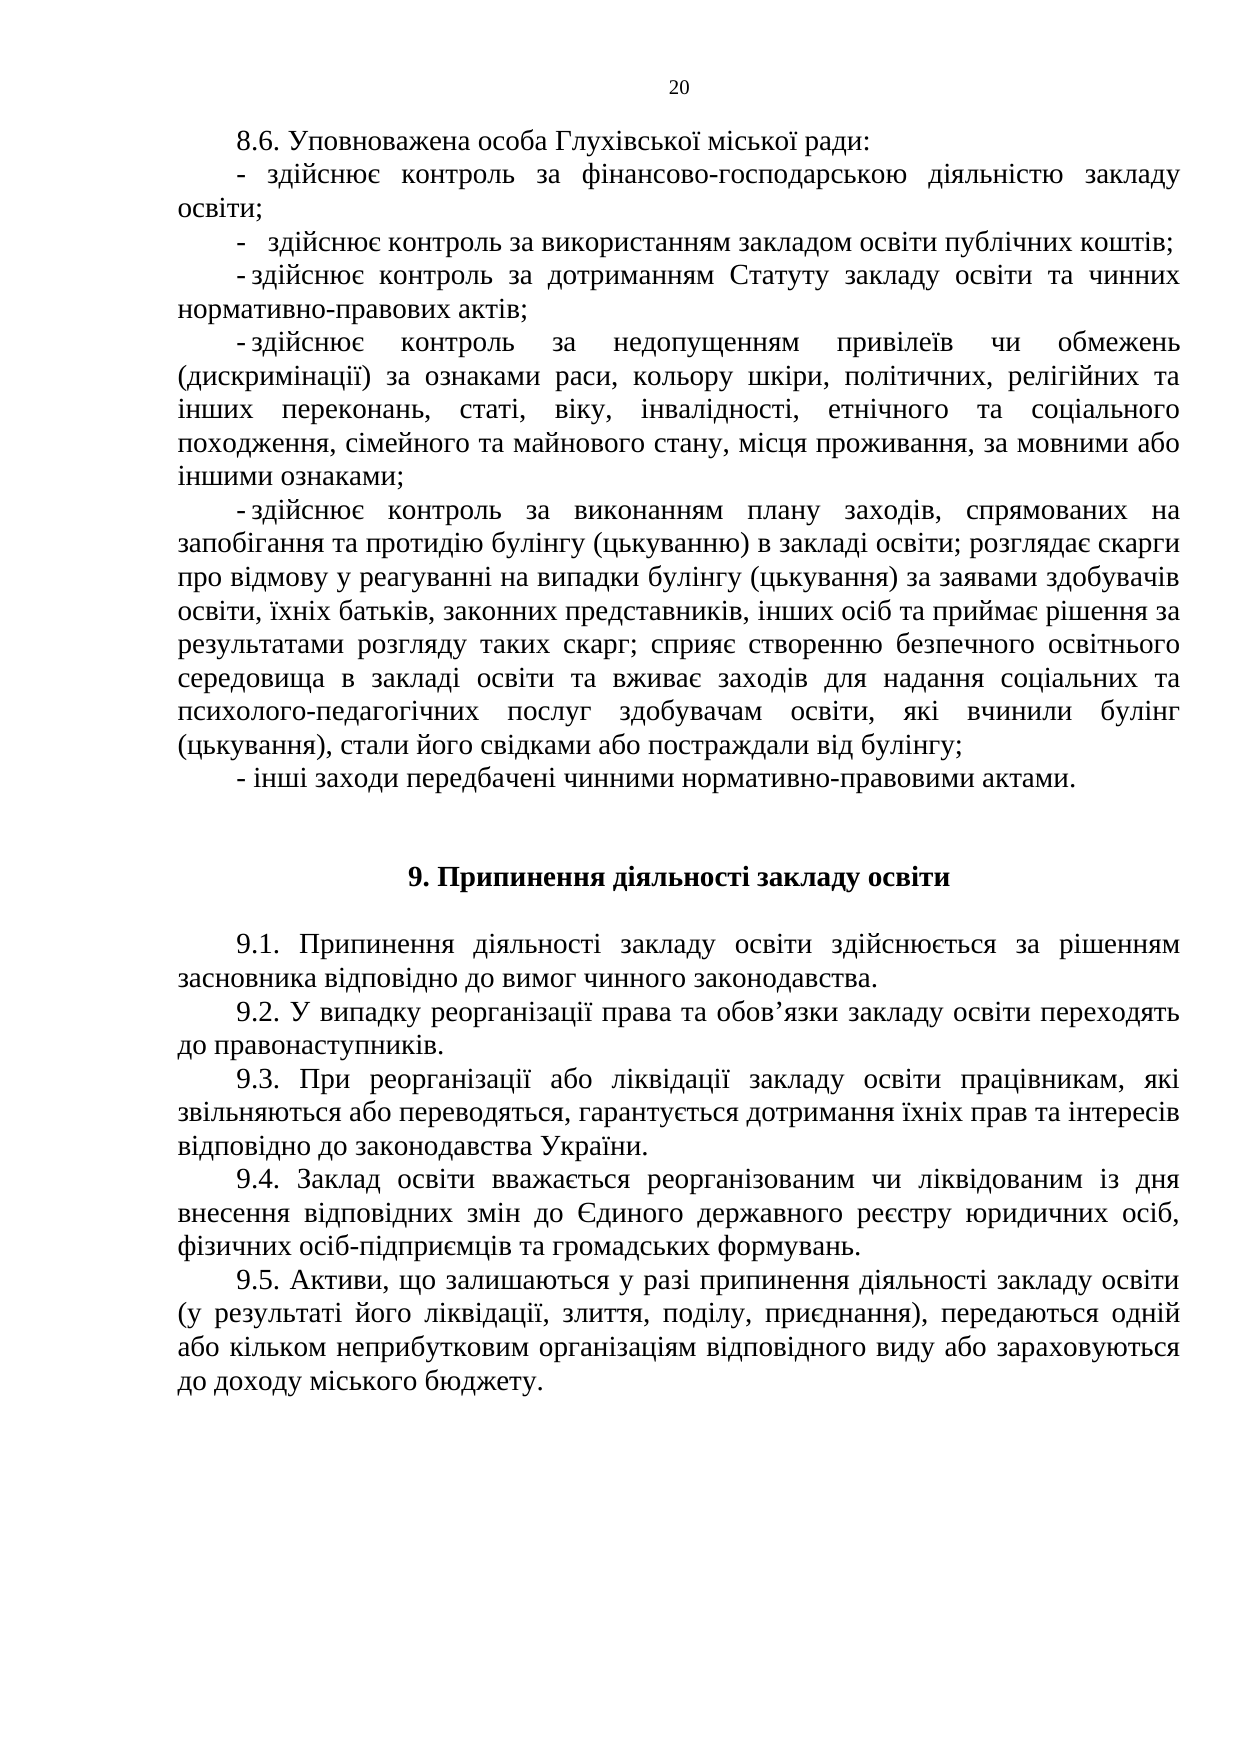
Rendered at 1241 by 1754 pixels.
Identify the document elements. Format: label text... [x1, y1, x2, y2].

text 9.5. Активи, що залишаються у разі припинення діяльності закладу освіти (у результаті його ліквідації, злиття, поділу, приєднання), передаються одній або кільком неприбутковим організаціям відповідного виду або зараховуються до доходу міського бюджету. [177, 1262, 1181, 1396]
text 9.3. При реорганізації або ліквідації закладу освіти працівникам, які звільняються або переводяться, гарантується дотримання їхніх прав та інтересів відповідно до законодавства України. [177, 1061, 1181, 1161]
text - здійснює контроль за фінансово-господарською діяльністю закладу освіти; [177, 157, 1181, 224]
text - здійснює контроль за дотриманням Статуту закладу освіти та чинних нормативно-правових актів; [177, 257, 1181, 324]
text - здійснює контроль за недопущенням привілеїв чи обмежень (дискримінації) за ознаками раси, кольору шкіри, політичних, релігійних та інших переконань, статі, віку, інвалідності, етнічного та соціального походження, сімейного та майнового стану, місця проживання, за мовними або іншими ознаками; [177, 324, 1181, 492]
text - інші заходи передбачені чинними нормативно-правовими актами. [177, 760, 1181, 794]
text 8.6. Уповноважена особа Глухівської міської ради: [177, 123, 1181, 157]
text - здійснює контроль за виконанням плану заходів, спрямованих на запобігання та протидію булінгу (цькуванню) в закладі освіти; розглядає скарги про відмову у реагуванні на випадки булінгу (цькування) за заявами здобувачів освіти, їхніх батьків, законних представників, інших осіб та приймає рішення за результатами розгляду таких скарг; сприяє створенню безпечного освітнього середовища в закладі освіти та вживає заходів для надання соціальних та психолого-педагогічних послуг здобувачам освіти, які вчинили булінг (цькування), стали його свідками або постраждали від булінгу; [177, 492, 1181, 760]
text 9.4. Заклад освіти вважається реорганізованим чи ліквідованим із дня внесення відповідних змін до Єдиного державного реєстру юридичних осіб, фізичних осіб-підприємців та громадських формувань. [177, 1161, 1181, 1262]
text - здійснює контроль за використанням закладом освіти публічних коштів; [177, 224, 1181, 257]
text 9.1. Припинення діяльності закладу освіти здійснюється за рішенням засновника відповідно до вимог чинного законодавства. [177, 927, 1181, 994]
text 9.2. У випадку реорганізації права та обов’язки закладу освіти переходять до правонаступників. [177, 994, 1181, 1061]
list 9. Припинення діяльності закладу освіти [177, 859, 1181, 893]
